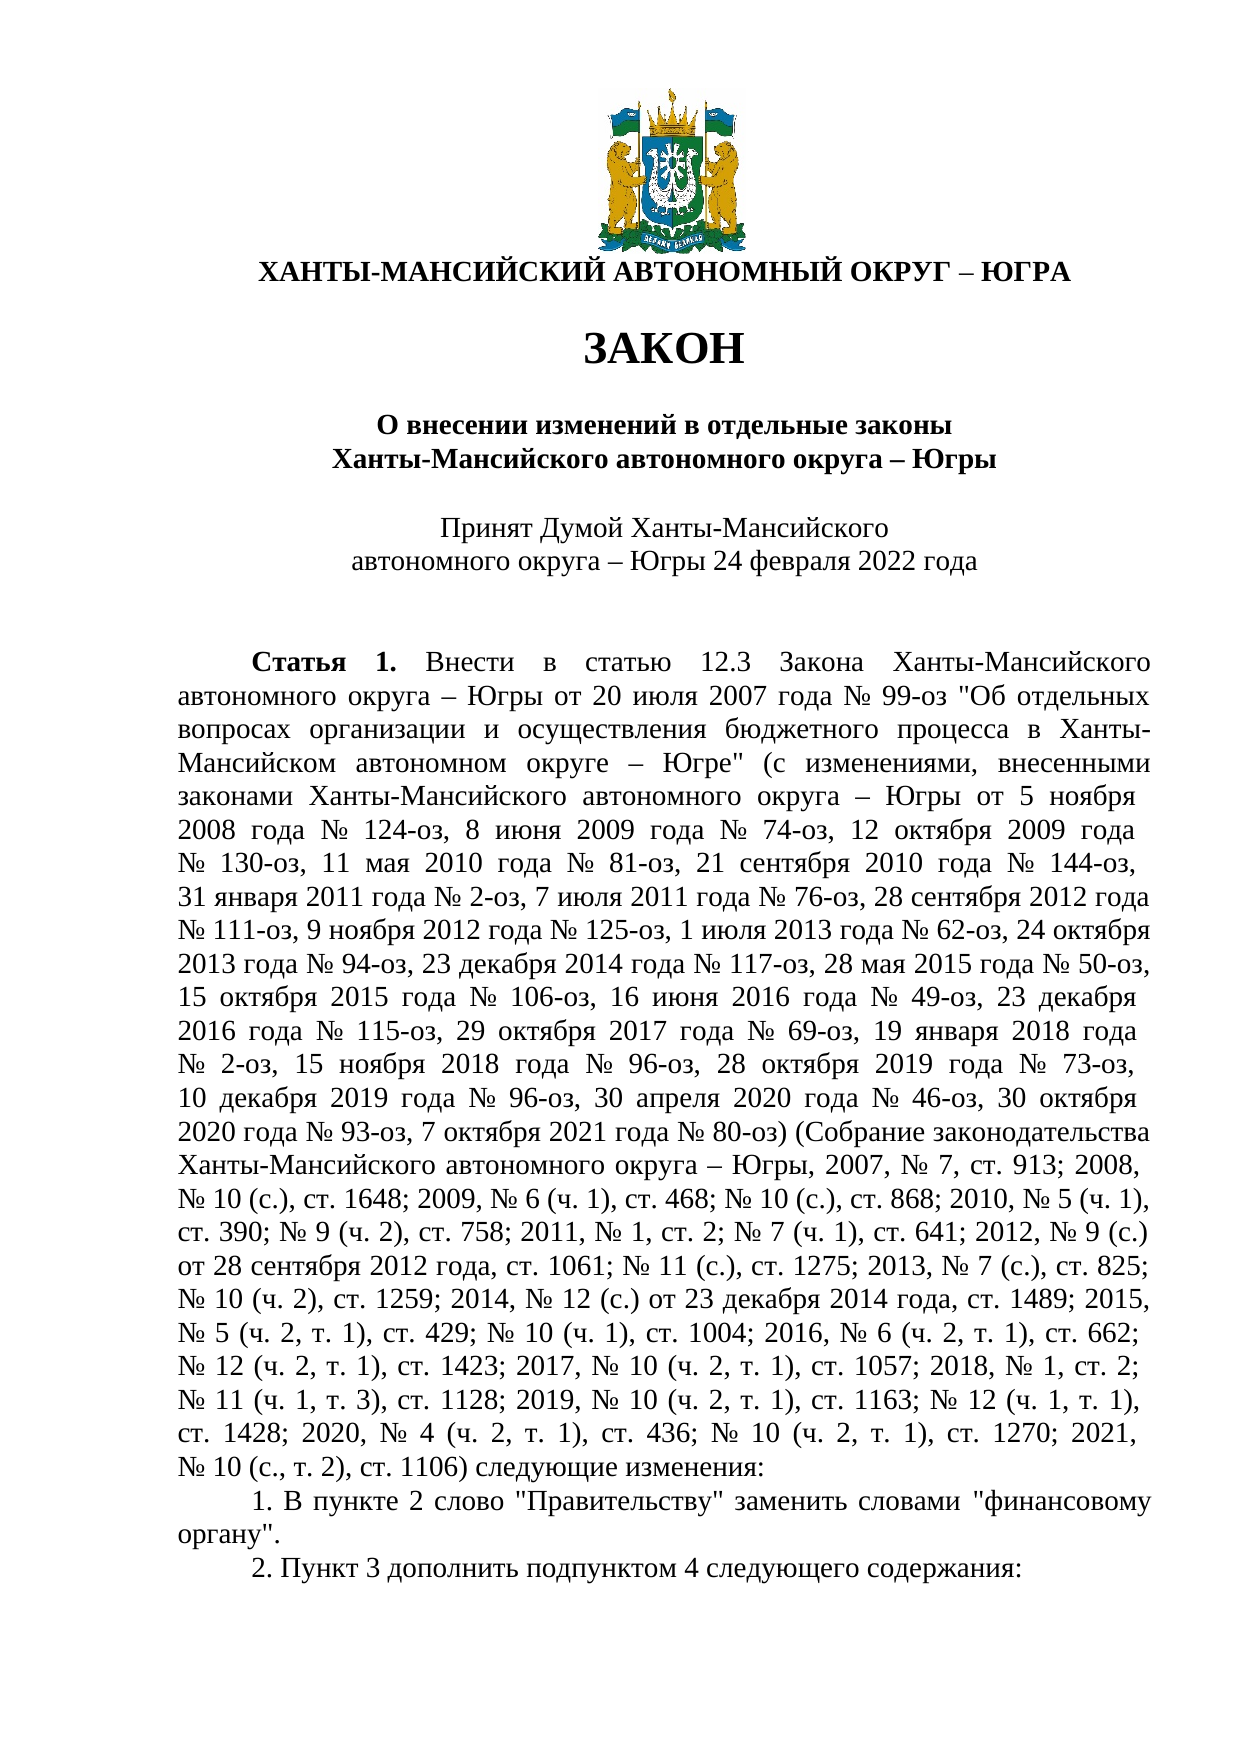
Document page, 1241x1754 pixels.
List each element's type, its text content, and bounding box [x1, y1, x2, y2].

text Принят Думой Ханты-Мансийского [177, 510, 1152, 543]
text Статья 1. Внести в статью 12.3 Закона Ханты-Мансийского автономного округа – Югры от 20 июля 2007 года № 99-оз "Об отдельных вопросах организации и осуществления бюджетного процесса в Ханты-Мансийском автономном округе – Югре" (с изменениями, внесенными законами Ханты-Мансийского автономного округа – Югры от 5 ноября 2008 года № 124-оз, 8 июня 2009 года № 74-оз, 12 октября 2009 года № 130-оз, 11 мая 2010 года № 81-оз, 21 сентября 2010 года № 144-оз, 31 января 2011 года № 2-оз, 7 июля 2011 года № 76-оз, 28 сентября 2012 года № 111-оз, 9 ноября 2012 года № 125-оз, 1 июля 2013 года № 62-оз, 24 октября 2013 года № 94-оз, 23 декабря 2014 года № 117-оз, 28 мая 2015 года № 50-оз, 15 октября 2015 года № 106-оз, 16 июня 2016 года № 49-оз, 23 декабря 2016 года № 115-оз, 29 октября 2017 года № 69-оз, 19 января 2018 года № 2-оз, 15 ноября 2018 года № 96-оз, 28 октября 2019 года № 73-оз, 10 декабря 2019 года № 96-оз, 30 апреля 2020 года № 46-оз, 30 октября 2020 года № 93-оз, 7 октября 2021 года № 80-оз) (Собрание законодательства Ханты-Мансийского автономного округа – Югры, 2007, № 7, ст. 913; 2008, № 10 (с.), ст. 1648; 2009, № 6 (ч. 1), ст. 468; № 10 (с.), ст. 868; 2010, № 5 (ч. 1), ст. 390; № 9 (ч. 2), ст. 758; 2011, № 1, ст. 2; № 7 (ч. 1), ст. 641; 2012, № 9 (с.) от 28 сентября 2012 года, ст. 1061; № 11 (с.), ст. 1275; 2013, № 7 (с.), ст. 825; № 10 (ч. 2), ст. 1259; 2014, № 12 (с.) от 23 декабря 2014 года, ст. 1489; 2015, № 5 (ч. 2, т. 1), ст. 429; № 10 (ч. 1), ст. 1004; 2016, № 6 (ч. 2, т. 1), ст. 662; № 12 (ч. 2, т. 1), ст. 1423; 2017, № 10 (ч. 2, т. 1), ст. 1057; 2018, № 1, ст. 2; № 11 (ч. 1, т. 3), ст. 1128; 2019, № 10 (ч. 2, т. 1), ст. 1163; № 12 (ч. 1, т. 1), ст. 1428; 2020, № 4 (ч. 2, т. 1), ст. 436; № 10 (ч. 2, т. 1), ст. 1270; 2021, № 10 (с., т. 2), ст. 1106) следующие изменения: [177, 644, 1152, 1483]
text ЗАКОН [177, 321, 1152, 374]
text О внесении изменений в отдельные законы [177, 407, 1152, 441]
text автономного округа – Югры 24 февраля 2022 года [177, 543, 1152, 577]
text Ханты-Мансийского автономного округа – Югры [177, 441, 1152, 474]
text 2. Пункт 3 дополнить подпунктом 4 следующего содержания: [177, 1550, 1152, 1583]
picture [598, 88, 746, 254]
list 1. В пункте 2 слово "Правительству" заменить словами "финансовому органу". [177, 1483, 1152, 1550]
text ХАНТЫ-МАНСИЙСКИЙ АВТОНОМНЫЙ ОКРУГ – ЮГРА [177, 254, 1152, 287]
